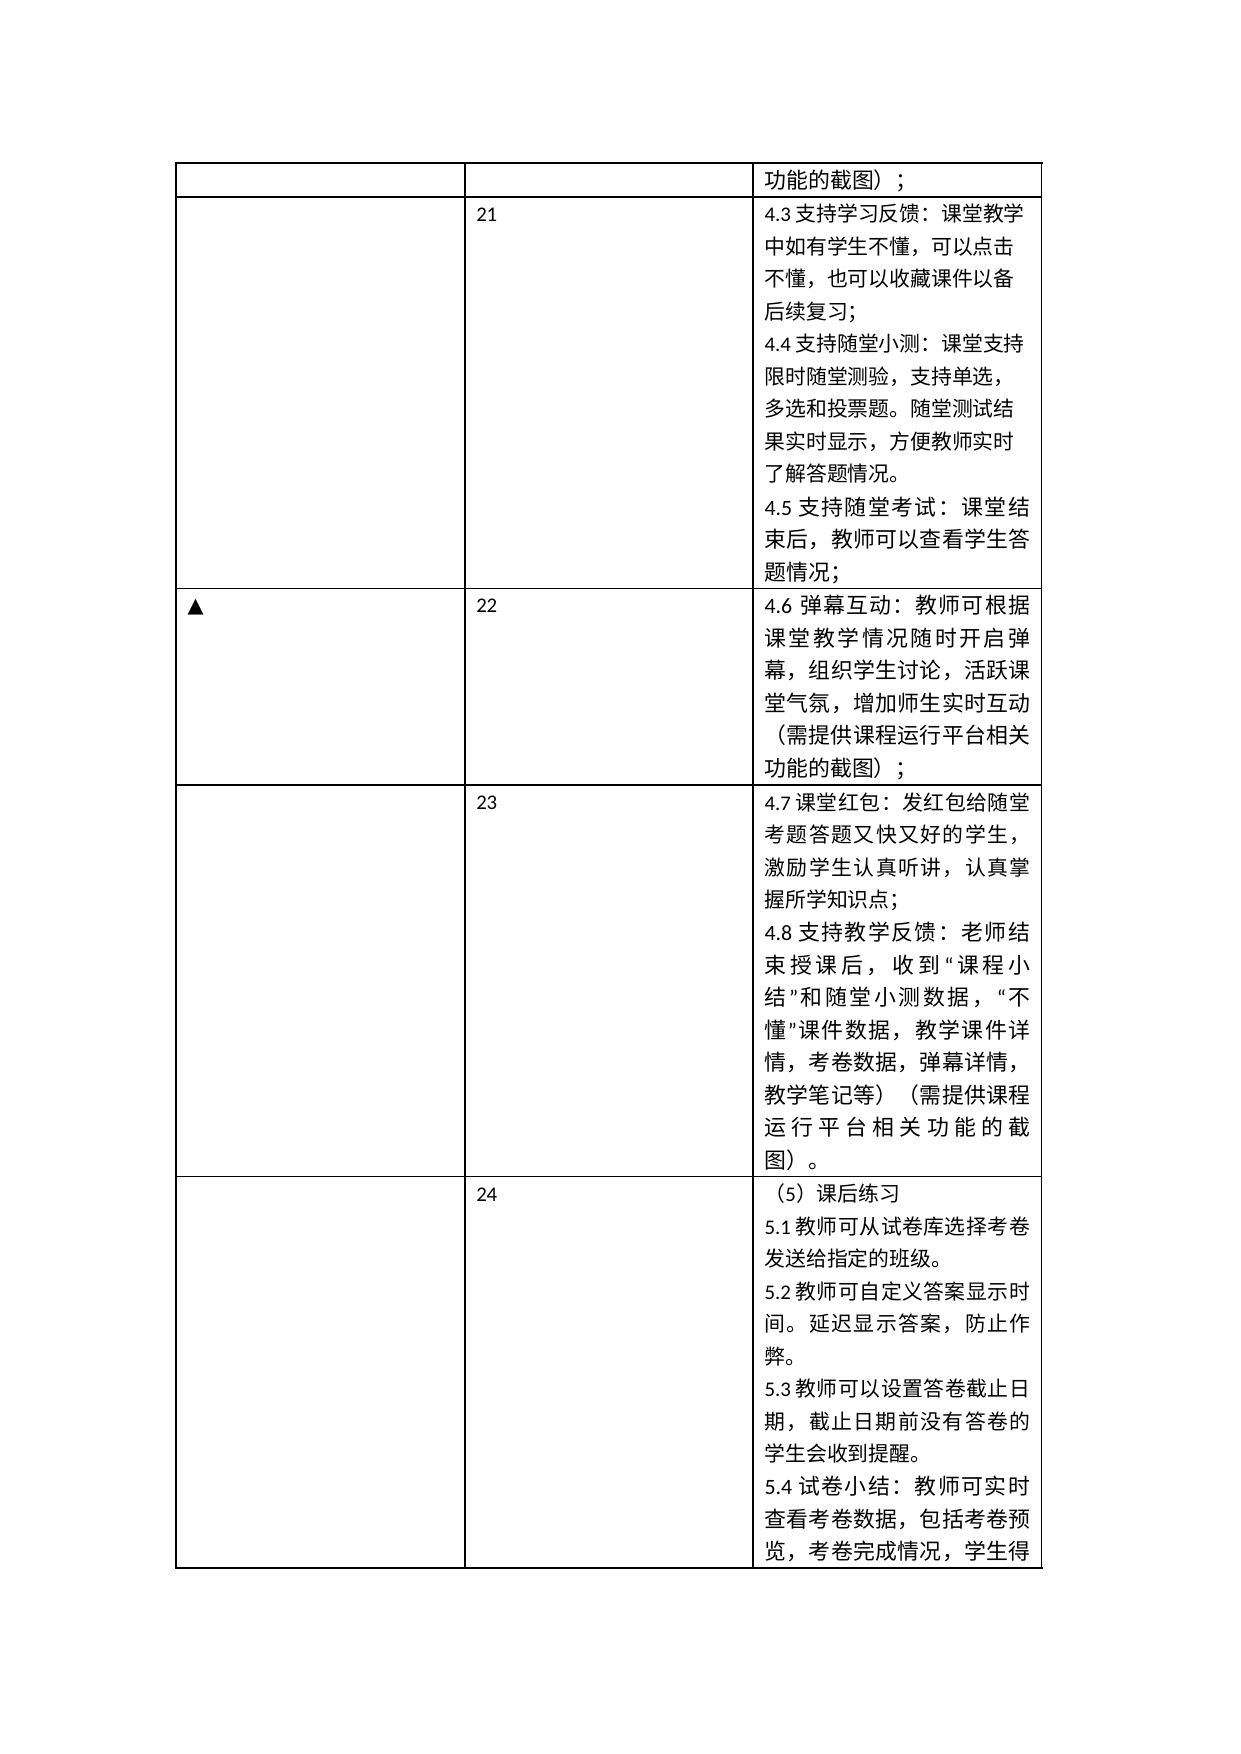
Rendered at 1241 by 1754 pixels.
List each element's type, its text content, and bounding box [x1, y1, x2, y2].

table_cell 20 [466, 164, 752, 196]
table_cell 4.3 支持学习反馈：课堂教学中如有学生不懂，可以点击不懂，也可以收藏课件以备后续复习； 4.4 支持随堂小测：课堂支持限时随堂测验，支持单选，多选和投票题。随堂测试结果实时显示，方便教师实时了解答题情况。 4.5支持随堂考试：课堂结束后，教师可以查看学生答题情况； [754, 198, 1041, 588]
table_cell 24 [466, 1177, 752, 1567]
table_cell 4.7课堂红包：发红包给随堂考题答题又快又好的学生，激励学生认真听讲，认真掌握所学知识点； 4.8支持教学反馈：老师结束授课后，收到“课程小结”和随堂小测数据，“不懂”课件数据，教学课件详情，考卷数据，弹幕详情，教学笔记等）（需提供课程运行平台相关功能的截图）。 [754, 786, 1041, 1176]
table_cell [177, 786, 464, 1176]
table_cell [177, 198, 464, 588]
table_cell ▲ [177, 589, 464, 784]
table_cell 4.6 弹幕互动：教师可根据课堂教学情况随时开启弹幕，组织学生讨论，活跃课堂气氛，增加师生实时互动（需提供课程运行平台相关功能的截图）； [754, 589, 1041, 784]
table_cell 21 [466, 198, 752, 588]
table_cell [754, 164, 1041, 196]
table_cell ▲ [177, 164, 464, 196]
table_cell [754, 1177, 1041, 1567]
table_cell 22 [466, 589, 752, 784]
table_cell 23 [466, 786, 752, 1176]
table_cell [177, 1177, 464, 1567]
